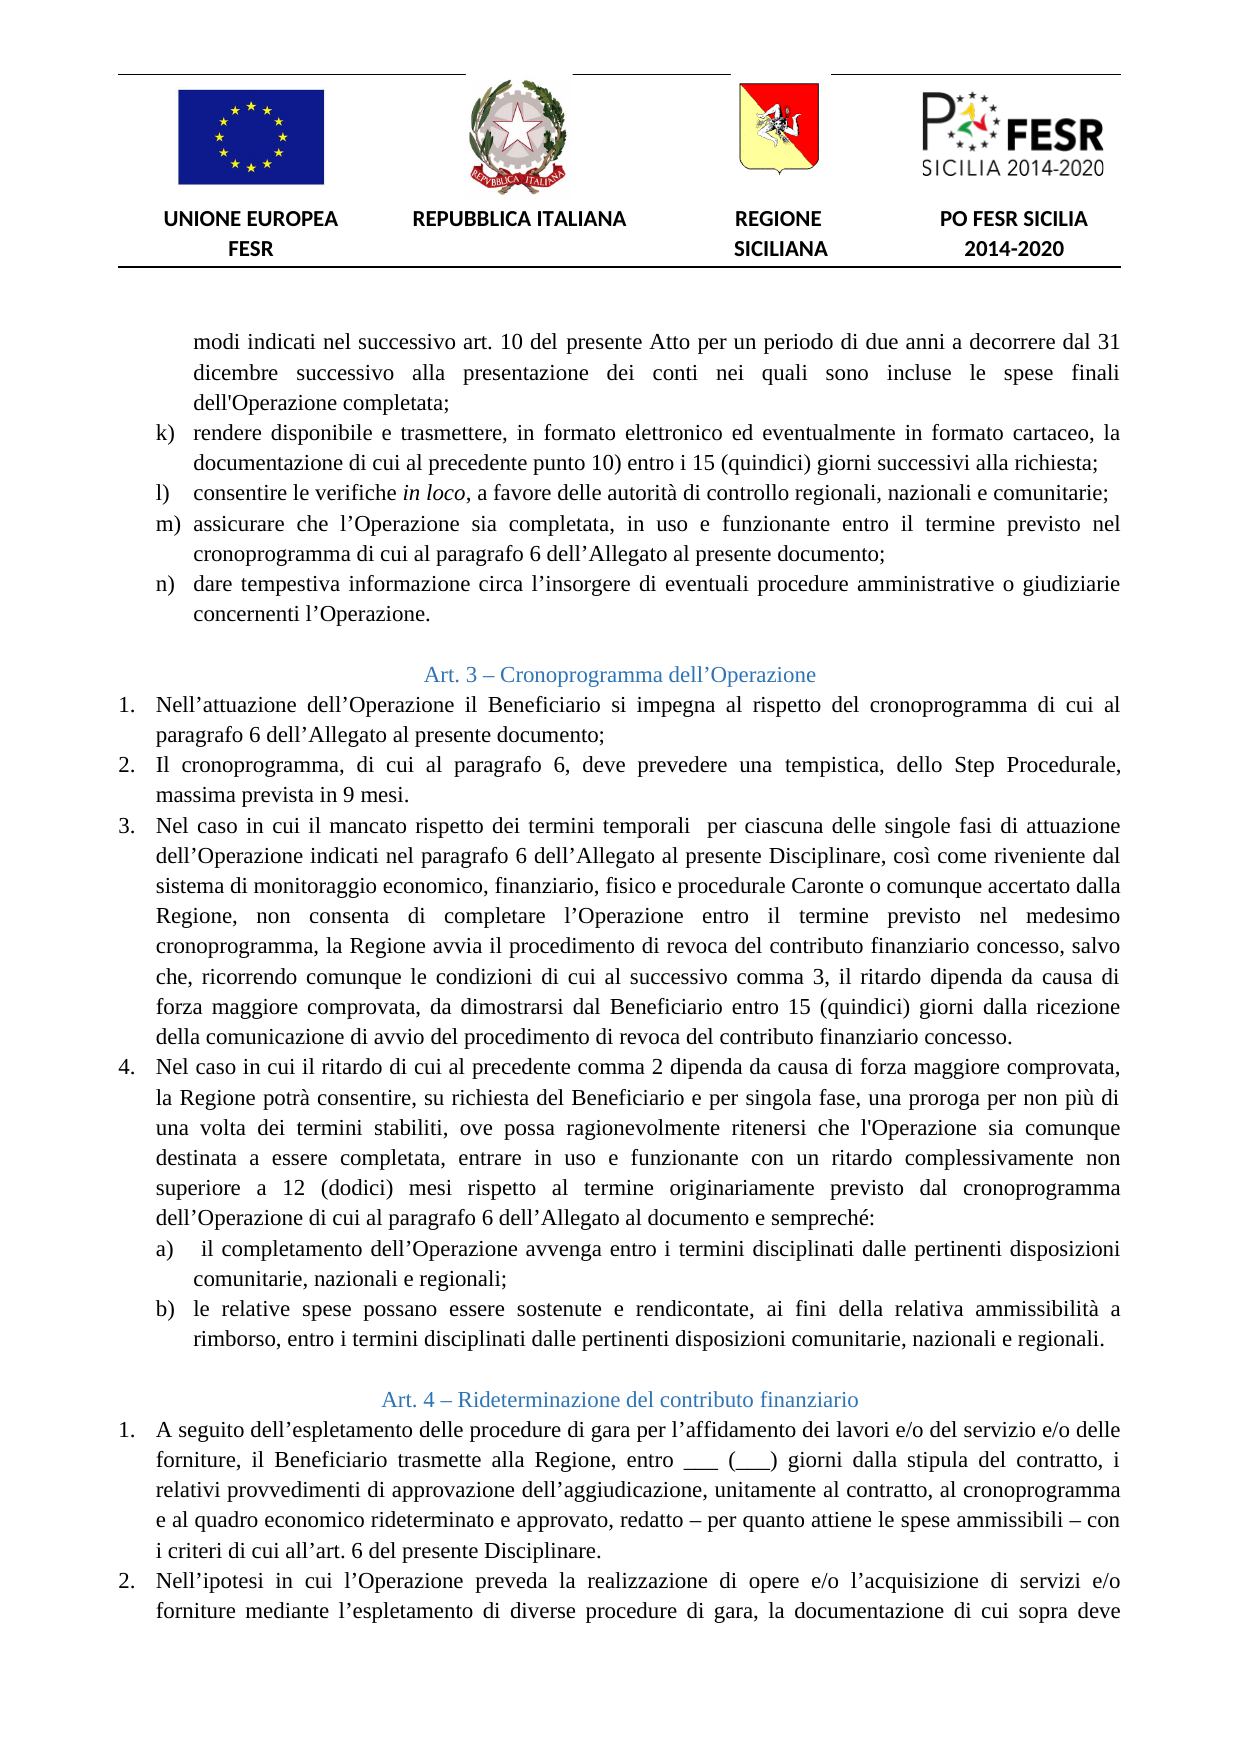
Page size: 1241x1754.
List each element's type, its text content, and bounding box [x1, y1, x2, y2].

subtitle Art. 3 – Cronoprogramma dell’Operazione [118, 661, 1122, 687]
picture [465, 74, 573, 200]
list il completamento dell’Operazione avvenga entro i termini disciplinati dalle pertinenti disposizioni comunitarie, nazionali e regionali; [156, 1235, 1122, 1291]
list A seguito dell’espletamento delle procedure di gara per l’affidamento dei lavori e/o del servizio e/o delle forniture, il Beneficiario trasmette alla Regione, entro ___ (___) giorni dalla stipula del contratto, i relativi provvedimenti di approvazione dell’aggiudicazione, unitamente al contratto, al cronoprogramma e al quadro economico rideterminato e approvato, redatto – per quanto attiene le spese ammissibili – con i criteri di cui all’art. 6 del presente Disciplinare. [118, 1416, 1122, 1563]
list consentire le verifiche in loco, a favore delle autorità di controllo regionali, nazionali e comunitarie; [156, 479, 1122, 506]
picture [175, 87, 327, 187]
picture [730, 74, 831, 182]
list assicurare che l’Operazione sia completata, in uso e funzionante entro il termine previsto nel cronoprogramma di cui al paragrafo 6 dell’Allegato al presente documento; [156, 510, 1122, 566]
list dare tempestiva informazione circa l’insorgere di eventuali procedure amministrative o giudiziarie concernenti l’Operazione. [156, 570, 1122, 627]
subtitle Art. 4 – Rideterminazione del contributo finanziario [118, 1386, 1122, 1412]
list Nel caso in cui il ritardo di cui al precedente comma 2 dipenda da causa di forza maggiore comprovata, la Regione potrà consentire, su richiesta del Beneficiario e per singola fase, una proroga per non più di una volta dei termini stabiliti, ove possa ragionevolmente ritenersi che l'Operazione sia comunque destinata a essere completata, entrare in uso e funzionante con un ritardo complessivamente non superiore a 12 (dodici) mesi rispetto al termine originariamente previsto dal cronoprogramma dell’Operazione di cui al paragrafo 6 dell’Allegato al documento e sempreché: [118, 1053, 1122, 1231]
list Il cronoprogramma, di cui al paragrafo 6, deve prevedere una tempistica, dello Step Procedurale, massima prevista in 9 mesi. [118, 751, 1122, 808]
list Nell’attuazione dell’Operazione il Beneficiario si impegna al rispetto del cronoprogramma di cui al paragrafo 6 dell’Allegato al presente documento; [118, 691, 1122, 747]
picture [922, 91, 1104, 176]
list Nel caso in cui il mancato rispetto dei termini temporali per ciascuna delle singole fasi di attuazione dell’Operazione indicati nel paragrafo 6 dell’Allegato al presente Disciplinare, così come riveniente dal sistema di monitoraggio economico, finanziario, fisico e procedurale Caronte o comunque accertato dalla Regione, non consenta di completare l’Operazione entro il termine previsto nel medesimo cronoprogramma, la Regione avvia il procedimento di revoca del contributo finanziario concesso, salvo che, ricorrendo comunque le condizioni di cui al successivo comma 3, il ritardo dipenda da causa di forza maggiore comprovata, da dimostrarsi dal Beneficiario entro 15 (quindici) giorni dalla ricezione della comunicazione di avvio del procedimento di revoca del contributo finanziario concesso. [118, 812, 1122, 1049]
list rendere disponibile e trasmettere, in formato elettronico ed eventualmente in formato cartaceo, la documentazione di cui al precedente punto 10) entro i 15 (quindici) giorni successivi alla richiesta; [156, 419, 1122, 476]
list le relative spese possano essere sostenute e rendicontate, ai fini della relativa ammissibilità a rimborso, entro i termini disciplinati dalle pertinenti disposizioni comunitarie, nazionali e regionali. [156, 1295, 1122, 1352]
